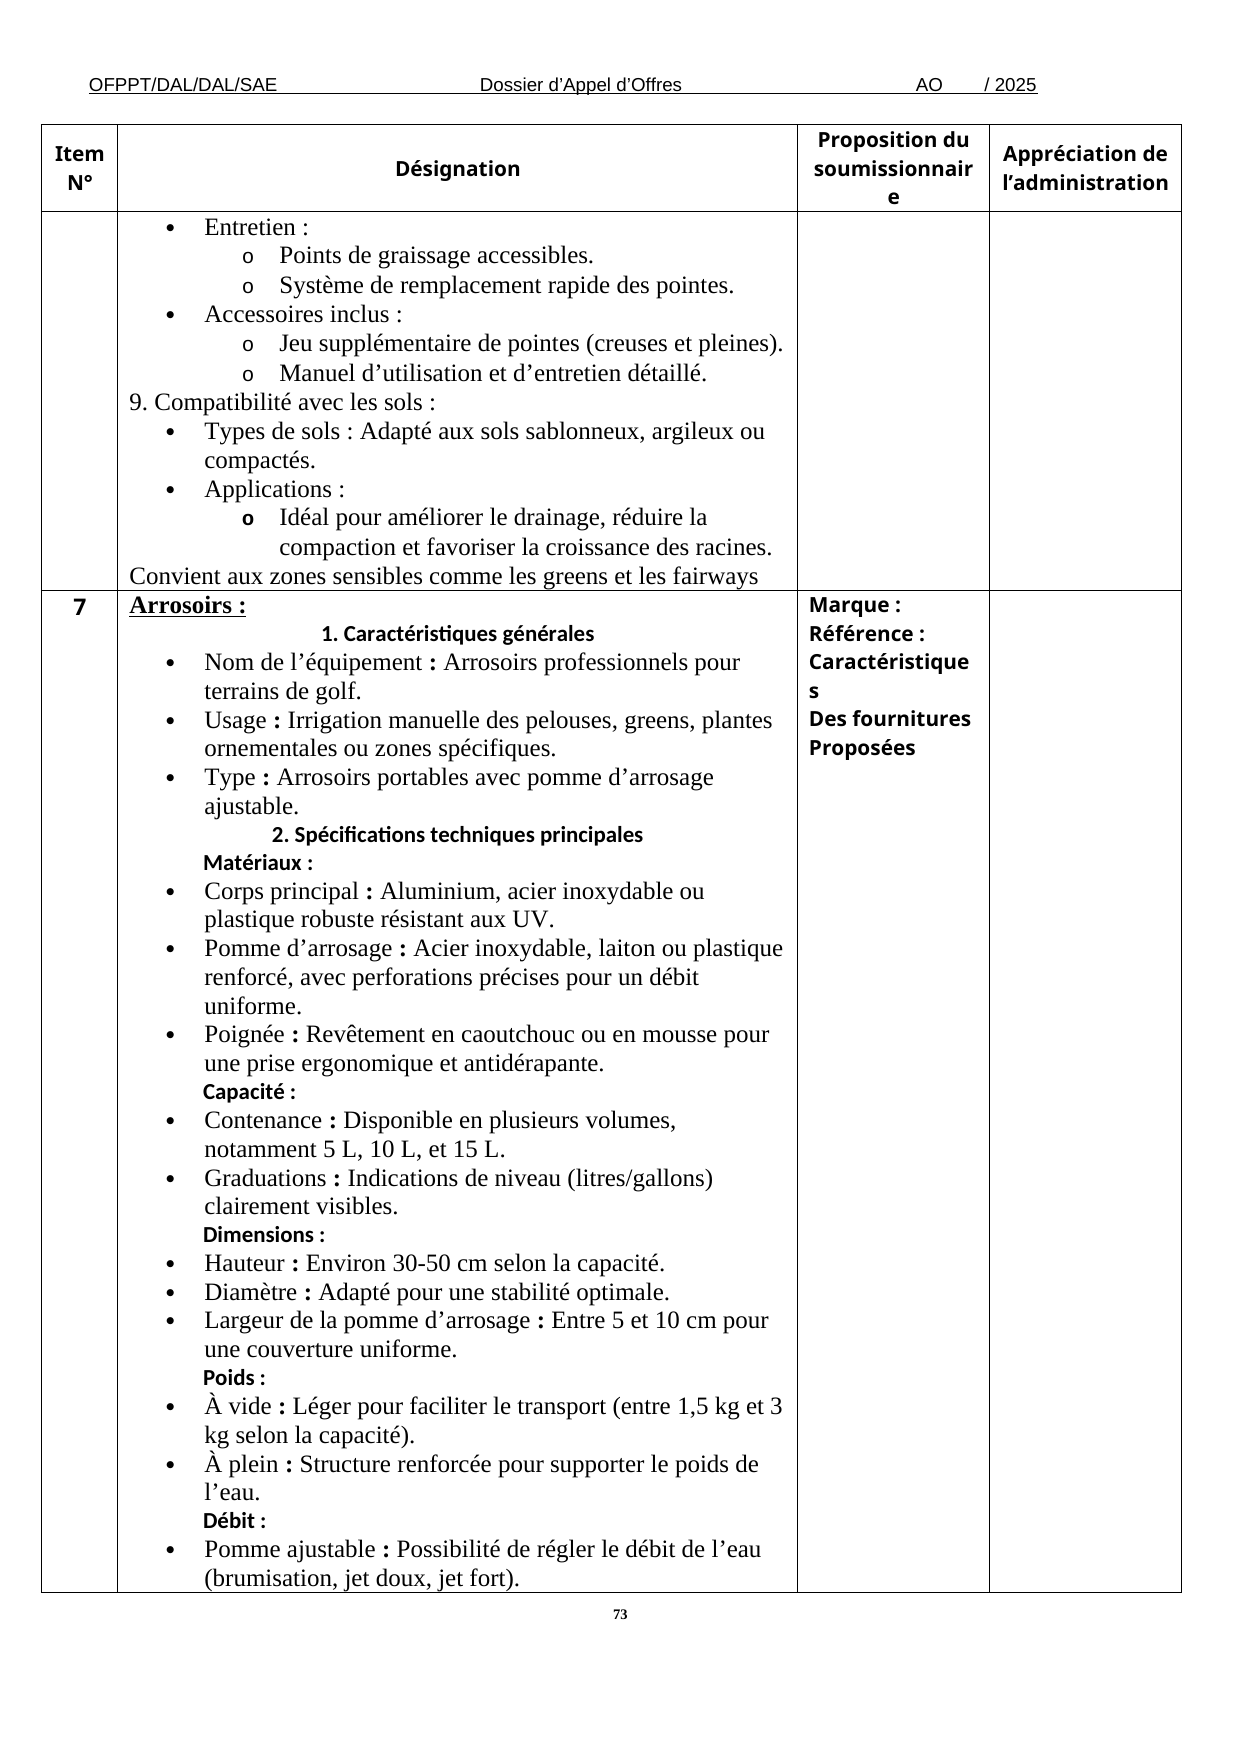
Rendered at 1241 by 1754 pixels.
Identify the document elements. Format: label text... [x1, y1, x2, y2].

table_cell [118, 212, 797, 589]
table_cell 7 [42, 591, 117, 1592]
table_cell 6 [42, 212, 117, 589]
table_header Proposition du soumissionnaire [798, 125, 989, 211]
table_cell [798, 212, 989, 589]
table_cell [118, 591, 797, 1592]
table_cell [990, 591, 1181, 1592]
table_cell [990, 212, 1181, 589]
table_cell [798, 591, 989, 1592]
table_header Item N° [42, 125, 117, 211]
table_header Désignation [118, 125, 797, 211]
table_header Appréciation de l’administration [990, 125, 1181, 211]
